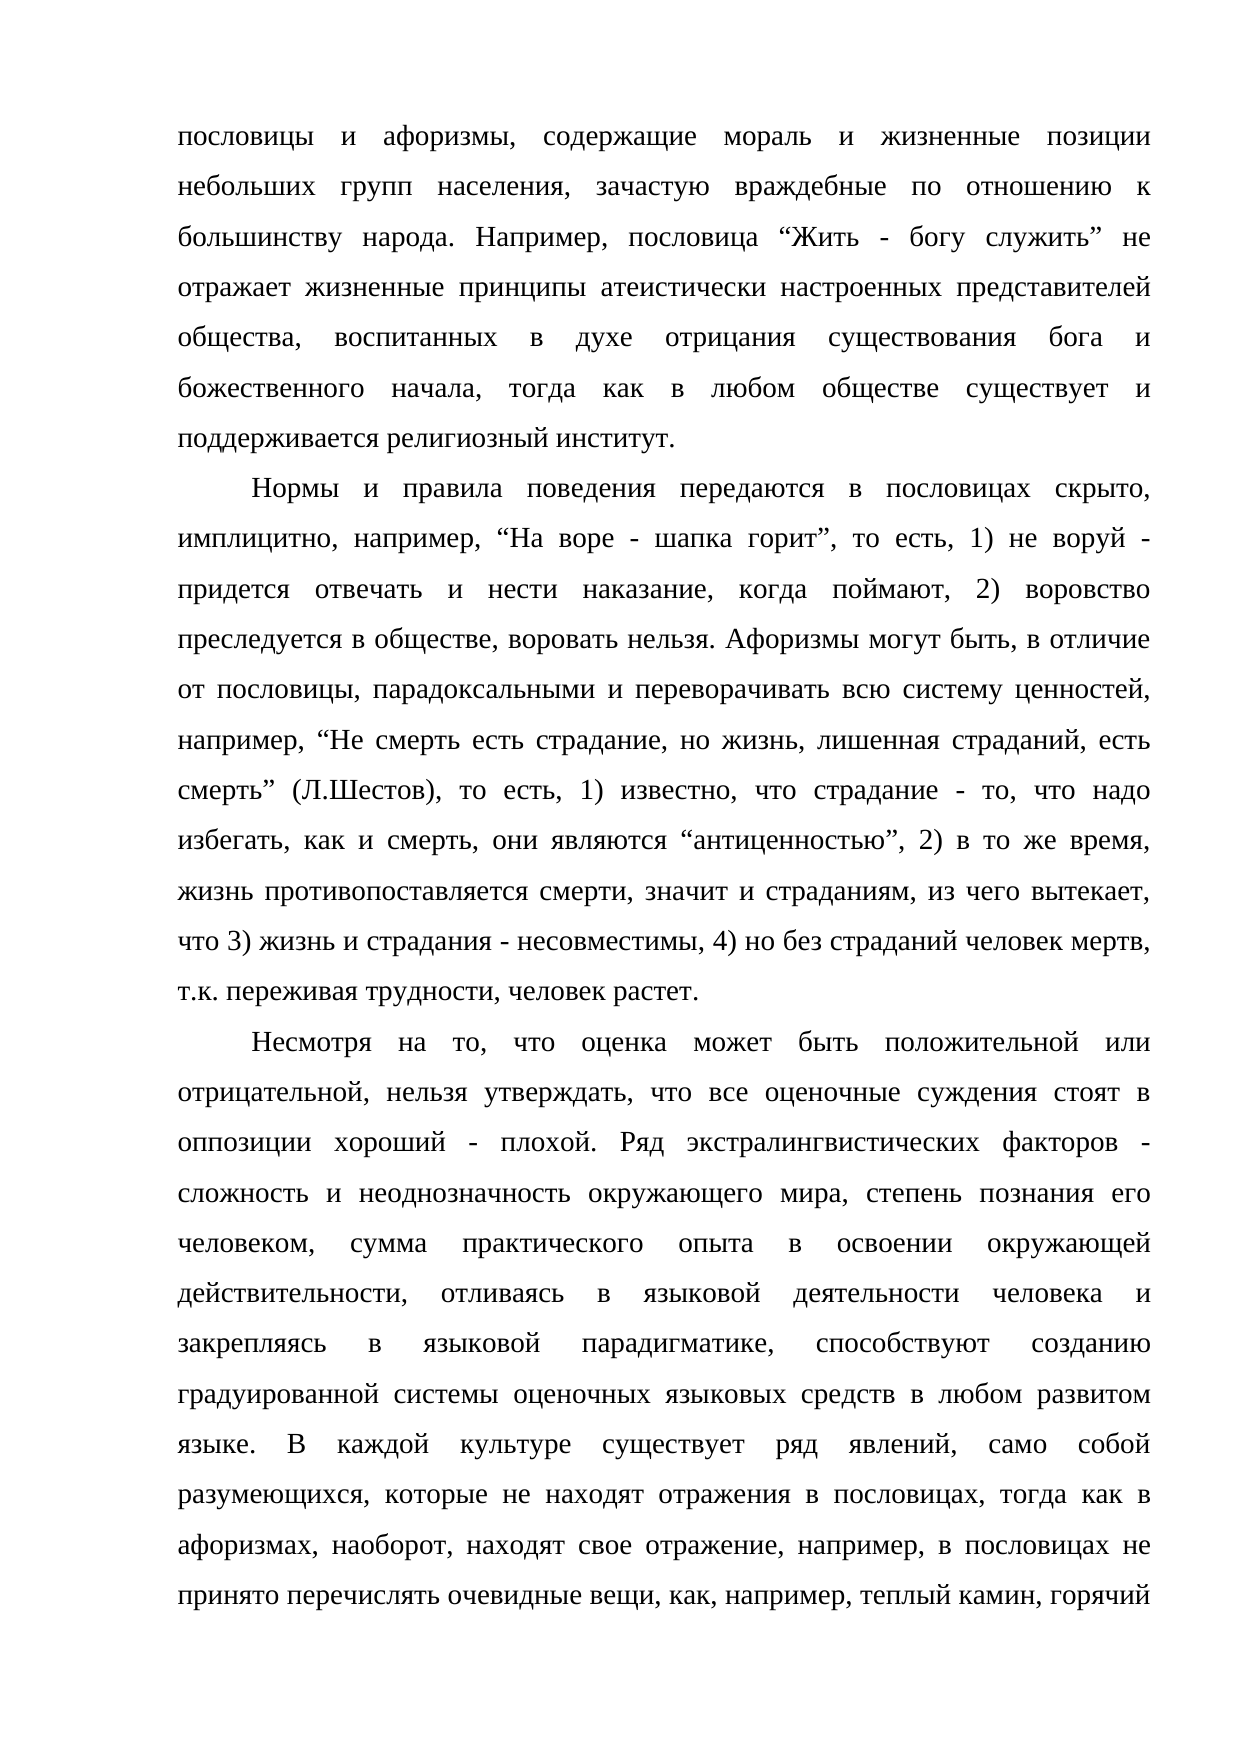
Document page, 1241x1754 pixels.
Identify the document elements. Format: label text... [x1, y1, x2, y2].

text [177, 1024, 1152, 1611]
text Нормы и правила поведения передаются в пословицах скрыто, имплицитно, например, “На воре - шапка горит”, то есть, 1) не воруй - придется отвечать и нести наказание, когда поймают, 2) воровство преследуется в обществе, воровать нельзя. Афоризмы могут быть, в отличие от пословицы, парадоксальными и переворачивать всю систему ценностей, например, “Не смерть есть страдание, но жизнь, лишенная страданий, есть смерть” (Л.Шестов), то есть, 1) известно, что страдание - то, что надо избегать, как и смерть, они являются “антиценностью”, 2) в то же время, жизнь противопоставляется смерти, значит и страданиям, из чего вытекает, что 3) жизнь и страдания - несовместимы, 4) но без страданий человек мертв, т.к. переживая трудности, человек растет. [177, 470, 1152, 1007]
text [177, 118, 1152, 453]
